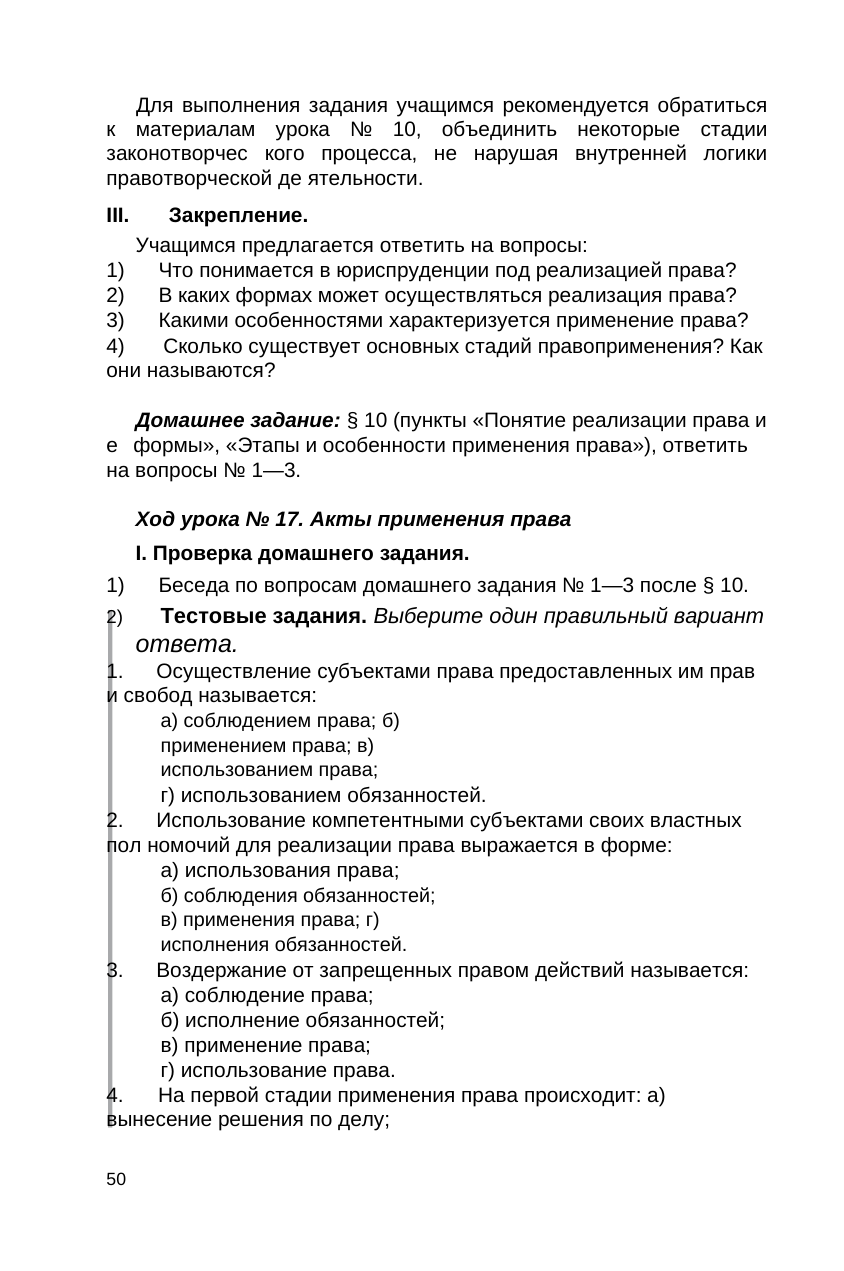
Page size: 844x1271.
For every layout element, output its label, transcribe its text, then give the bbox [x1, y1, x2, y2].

text Домашнее задание: § 10 (пункты «Понятие реализации права и [135, 408, 768, 432]
list На первой стадии применения права происходит: а) вынесение решения по делу; [106, 1084, 768, 1131]
text б) соблюдения обязанностей; в) применения права; г) исполнения обязанностей. [160, 883, 437, 956]
list Что понимается в юриспруденции под реализацией права? [106, 258, 768, 282]
list Тестовые задания. Выберите один правильный вариант [106, 602, 768, 628]
text Для выполнения задания учащимся рекомендуется обратиться к материалам урока № 10, объединить некоторые стадии законотворчес­ кого процесса, не нарушая внутренней логики правотворческой де­ ятельности. [106, 92, 768, 189]
picture [108, 982, 113, 1084]
text ответа. [135, 630, 768, 658]
list Беседа по вопросам домашнего задания № 1—3 после § 10. [106, 574, 768, 597]
list В каких формах может осуществляться реализация права? [106, 283, 768, 307]
text а) соблюдение права; [160, 983, 768, 1007]
list Какими особенностями характеризуется применение права? [106, 308, 768, 332]
list Осуществление субъектами права предоставленных им прав и свобод называется: [106, 659, 768, 707]
text а) соблюдением права; б) применением права; в) использованием права; [160, 709, 401, 781]
text Учащимся предлагается ответить на вопросы: [135, 233, 768, 257]
text а) использования права; [160, 857, 768, 881]
picture [108, 628, 113, 659]
list Сколько существует основных стадий правоприменения? Как они называются? [106, 334, 768, 382]
text г) использованием обязанностей. [160, 783, 768, 807]
list формы», «Этапы и особенности применения права»), ответить на вопросы № 1—3. [106, 434, 768, 481]
list Закрепление. [106, 203, 768, 227]
picture [108, 707, 113, 809]
list Использование компетентными субъектами своих властных пол­ номочий для реализации права выражается в форме: [106, 809, 768, 856]
list Воздержание от запрещенных правом действий называется: [106, 958, 768, 982]
text Ход урока № 17. Акты применения права I. Проверка домашнего задания. [135, 507, 576, 565]
text 50 [106, 1169, 768, 1189]
text в) применение права; [160, 1033, 768, 1057]
picture [108, 856, 113, 958]
text б) исполнение обязанностей; [160, 1008, 768, 1032]
text г) использование права. [160, 1058, 768, 1082]
